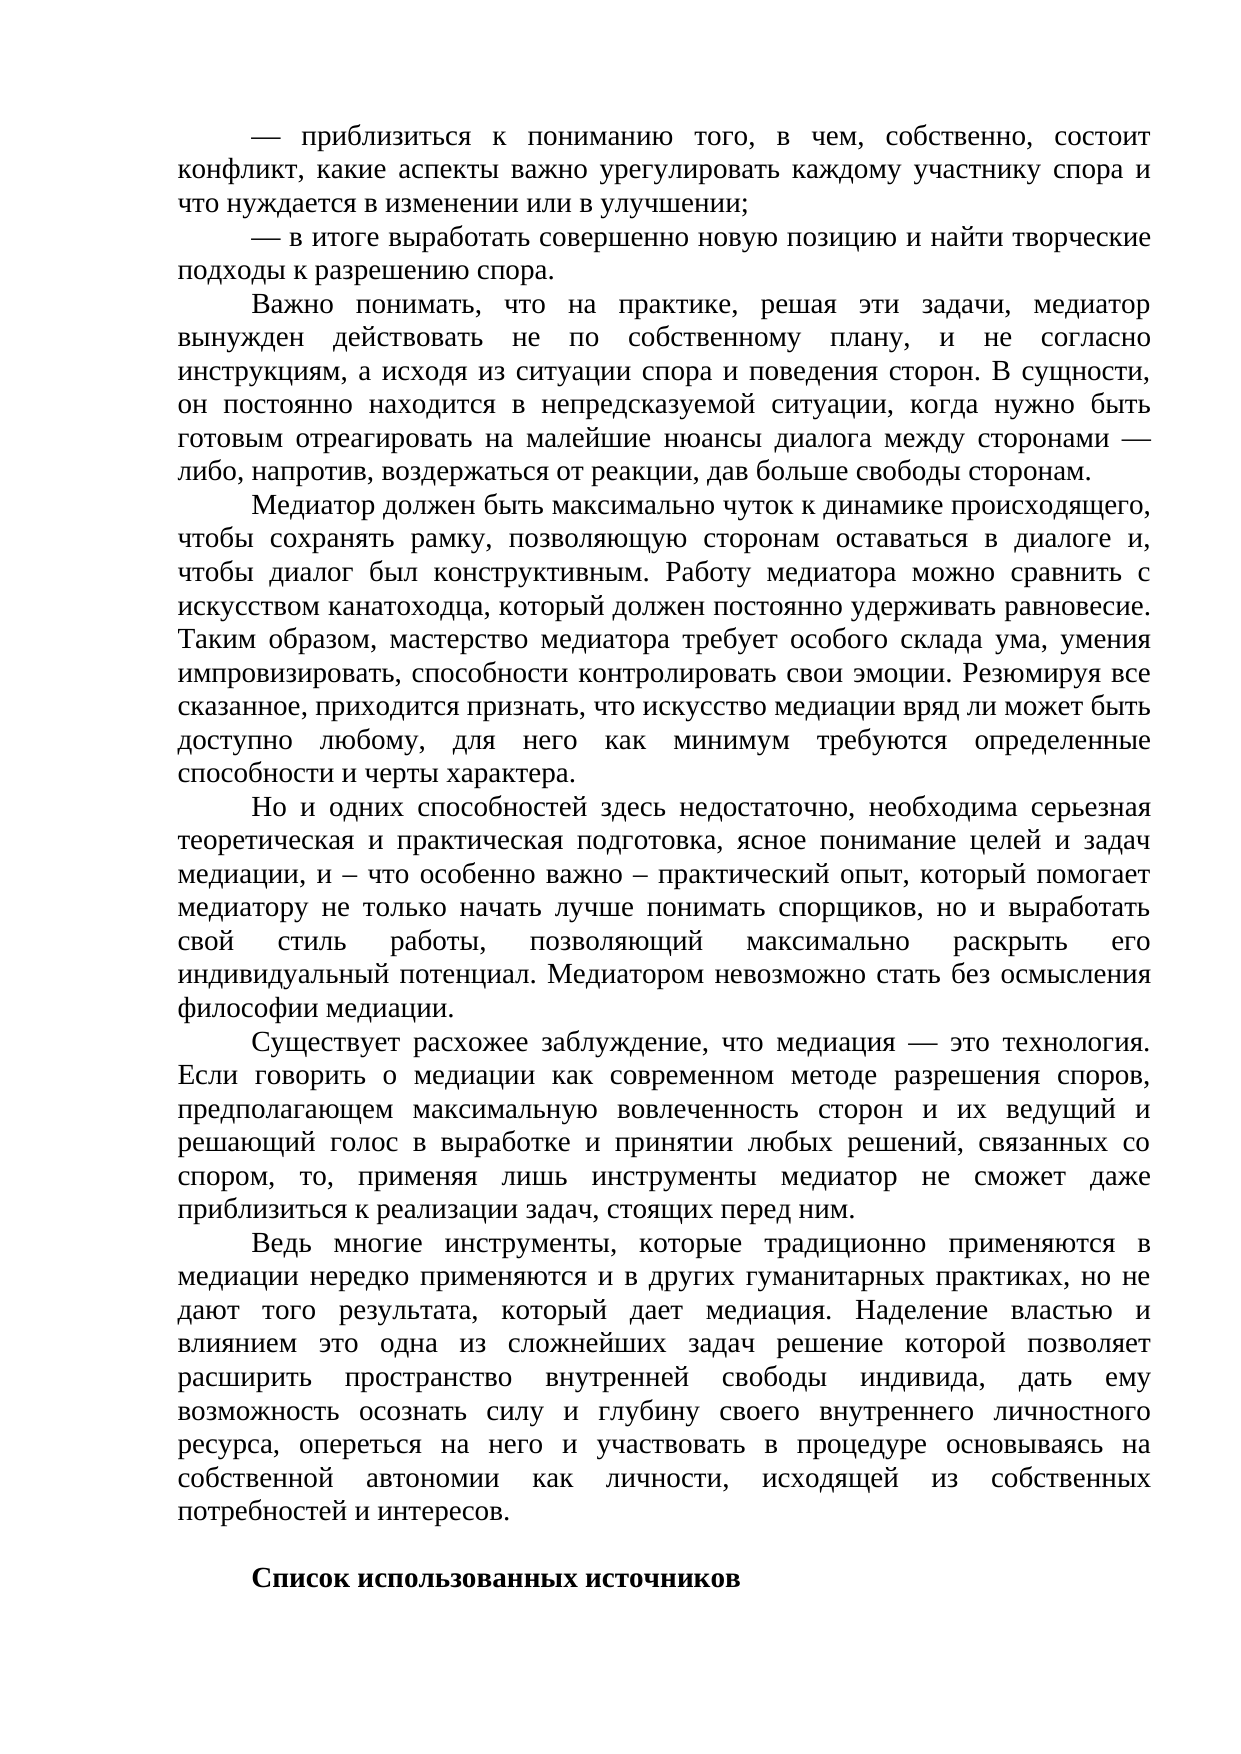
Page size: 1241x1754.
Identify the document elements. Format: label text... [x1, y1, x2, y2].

text Но и одних способностей здесь недостаточно, необходима серьезная теоретическая и практическая подготовка, ясное понимание целей и задач медиации, и – что особенно важно – практический опыт, который помогает медиатору не только начать лучше понимать спорщиков, но и выработать свой стиль работы, позволяющий максимально раскрыть его индивидуальный потенциал. Медиатором невозможно стать без осмысления философии медиации. [177, 789, 1152, 1024]
text Существует расхожее заблуждение, что медиация — это технология. Если говорить о медиации как современном методе разрешения споров, предполагающем максимальную вовлеченность сторон и их ведущий и решающий голос в выработке и принятии любых решений, связанных со спором, то, применяя лишь инструменты медиатор не сможет даже приблизиться к реализации задач, стоящих перед ним. [177, 1024, 1152, 1225]
text Ведь многие инструменты, которые традиционно применяются в медиации нередко применяются и в других гуманитарных практиках, но не дают того результата, который дает медиация. Наделение властью и влиянием это одна из сложнейших задач решение которой позволяет расширить пространство внутренней свободы индивида, дать ему возможность осознать силу и глубину своего внутреннего личностного ресурса, опереться на него и участвовать в процедуре основываясь на собственной автономии как личности, исходящей из собственных потребностей и интересов. [177, 1225, 1152, 1527]
text Медиатор должен быть максимально чуток к динамике происходящего, чтобы сохранять рамку, позволяющую сторонам оставаться в диалоге и, чтобы диалог был конструктивным. Работу медиатора можно сравнить с искусством канатоходца, который должен постоянно удерживать равновесие. Таким образом, мастерство медиатора требует особого склада ума, умения импровизировать, способности контролировать свои эмоции. Резюмируя все сказанное, приходится признать, что искусство медиации вряд ли может быть доступно любому, для него как минимум требуются определенные способности и черты характера. [177, 487, 1152, 789]
text Важно понимать, что на практике, решая эти задачи, медиатор вынужден действовать не по собственному плану, и не согласно инструкциям, а исходя из ситуации спора и поведения сторон. В сущности, он постоянно находится в непредсказуемой ситуации, когда нужно быть готовым отреагировать на малейшие нюансы диалога между сторонами — либо, напротив, воздержаться от реакции, дав больше свободы сторонам. [177, 286, 1152, 487]
text — приблизиться к пониманию того, в чем, собственно, состоит конфликт, какие аспекты важно урегулировать каждому участнику спора и что нуждается в изменении или в улучшении; [177, 118, 1152, 219]
text Список использованных источников [177, 1560, 1152, 1594]
text — в итоге выработать совершенно новую позицию и найти творческие подходы к разрешению спора. [177, 219, 1152, 286]
